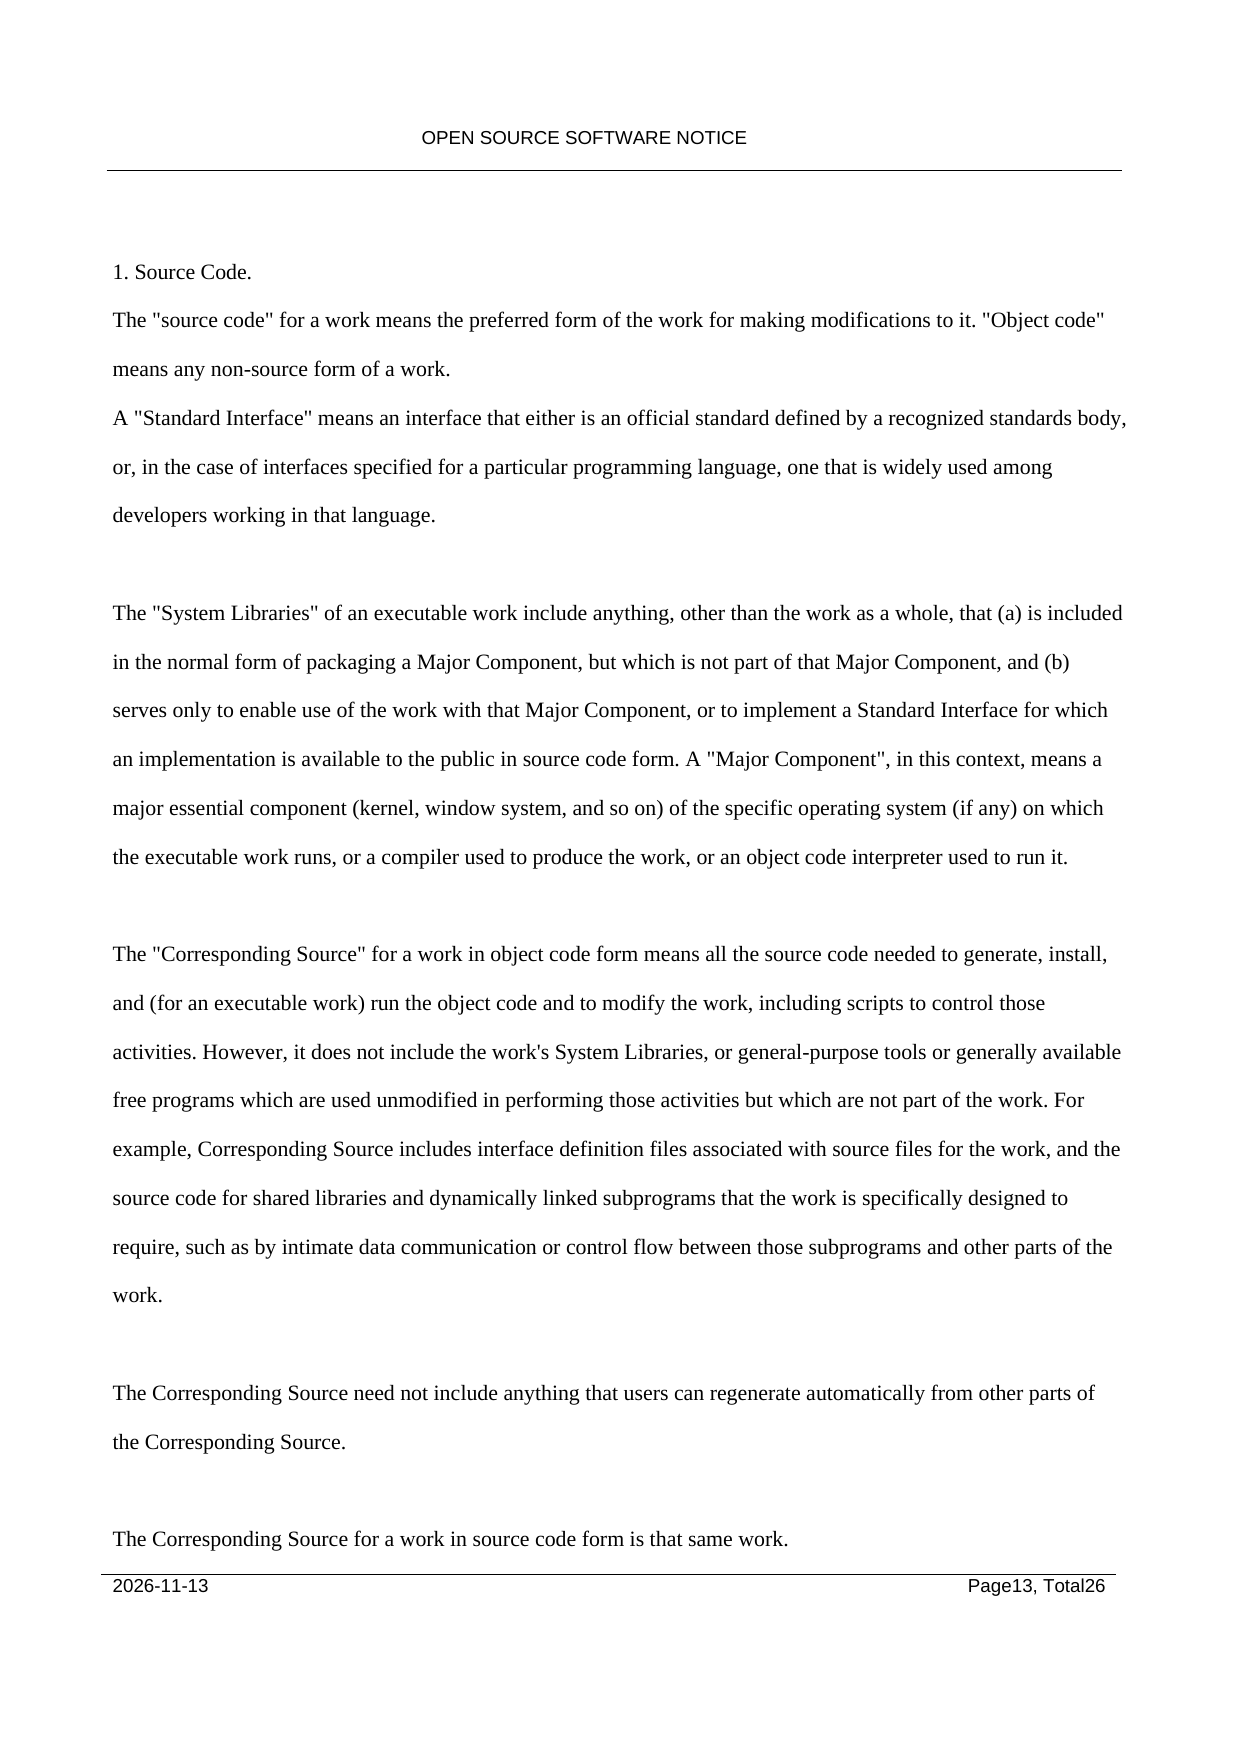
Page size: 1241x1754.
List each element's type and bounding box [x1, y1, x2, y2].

text [112, 206, 1128, 1555]
